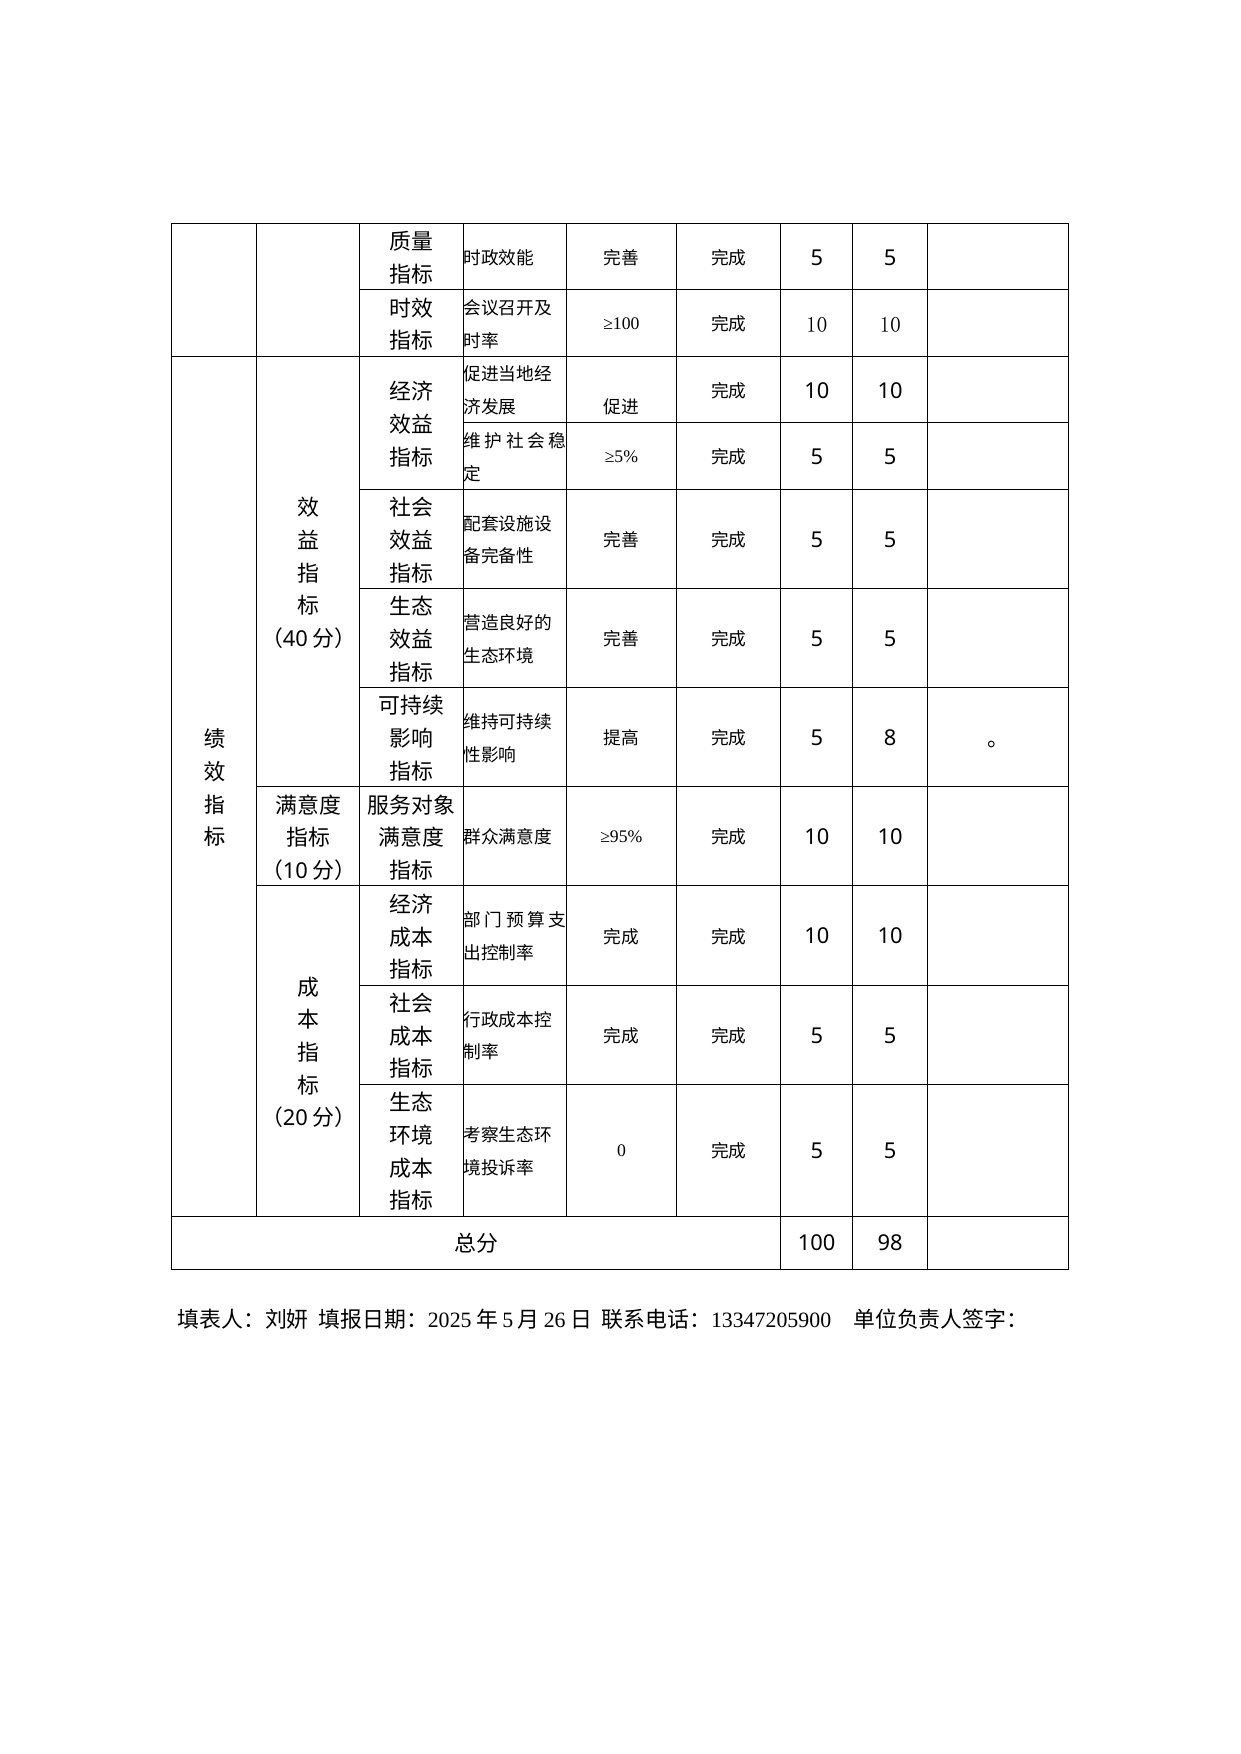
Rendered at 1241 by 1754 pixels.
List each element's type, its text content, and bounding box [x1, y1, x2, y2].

table_cell 完善 [567, 589, 676, 687]
table_cell [928, 589, 1068, 687]
table_cell 完成 [567, 986, 676, 1084]
table_cell 考察生态环境投诉率 [464, 1085, 566, 1216]
table_cell [928, 1217, 1068, 1269]
table_cell [928, 490, 1068, 588]
table_cell 完成 [677, 290, 780, 356]
table_cell 完成 [677, 490, 780, 588]
table_cell [928, 787, 1068, 885]
table_cell 100 [781, 1217, 852, 1269]
table_cell 10 [853, 357, 927, 422]
table_cell 完成 [677, 986, 780, 1084]
text 填表人：刘妍 填报日期：2025年5月26日 联系电话：13347205900 单位负责人签字： [177, 1302, 1063, 1334]
table_cell 5 [853, 1085, 927, 1216]
table_header [257, 224, 359, 356]
table_cell 生态 效益 指标 [360, 589, 463, 687]
table_cell 0 [567, 1085, 676, 1216]
table_cell 行政成本控制率 [464, 986, 566, 1084]
table_cell 5 [781, 1085, 852, 1216]
table_cell 10 [781, 290, 852, 356]
table_cell 总分 [172, 1217, 780, 1269]
table_cell 群众满意度 [464, 787, 566, 885]
table_cell 可持续 影响 指标 [360, 688, 463, 786]
table_cell 。 [928, 688, 1068, 786]
table_cell 经济 成本 指标 [360, 886, 463, 984]
table_cell 10 [781, 357, 852, 422]
table_cell ≥5% [567, 423, 676, 489]
table_cell 配套设施设备完备性 [464, 490, 566, 588]
table_cell [928, 1085, 1068, 1216]
table_cell 完成 [677, 886, 780, 984]
table_cell 维护社会稳定 [464, 423, 566, 489]
table_cell 社会 成本 指标 [360, 986, 463, 1084]
table_cell [928, 290, 1068, 356]
table_cell 促进 [567, 357, 676, 422]
table_cell 营造良好的生态环境 [464, 589, 566, 687]
table_cell 完成 [677, 1085, 780, 1216]
table_cell 会议召开及时率 [464, 290, 566, 356]
table_header 质量 指标 [360, 224, 463, 289]
table_cell [928, 423, 1068, 489]
table_cell 成 本 指 标 （20分） [257, 886, 359, 1216]
table_cell 5 [781, 688, 852, 786]
table_cell 5 [853, 589, 927, 687]
table_cell 完善 [567, 490, 676, 588]
table_cell 服务对象 满意度 指标 [360, 787, 463, 885]
table_cell 绩 效 指 标 [172, 357, 256, 1216]
table_cell 社会 效益 指标 [360, 490, 463, 588]
table_cell 10 [853, 787, 927, 885]
table_cell 5 [853, 986, 927, 1084]
table_cell 效 益 指 标 （40分） [257, 357, 359, 786]
table_cell ≥95% [567, 787, 676, 885]
table_cell 8 [853, 688, 927, 786]
table_cell 完成 [677, 589, 780, 687]
table_cell ≥100 [567, 290, 676, 356]
table_cell 提高 [567, 688, 676, 786]
table_cell [928, 986, 1068, 1084]
table_cell 5 [781, 423, 852, 489]
table_cell 完成 [677, 423, 780, 489]
table_cell 5 [781, 490, 852, 588]
table_header 时政效能 [464, 224, 566, 289]
table_cell 时效 指标 [360, 290, 463, 356]
table_cell 完成 [567, 886, 676, 984]
table_header [172, 224, 256, 356]
table_cell 维持可持续性影响 [464, 688, 566, 786]
table_cell 5 [853, 423, 927, 489]
table_header 5 [781, 224, 852, 289]
table_cell [928, 357, 1068, 422]
table_header 完善 [567, 224, 676, 289]
table_cell 10 [853, 290, 927, 356]
table_cell 满意度 指标 （10分） [257, 787, 359, 885]
table_cell 完成 [677, 688, 780, 786]
table_header 完成 [677, 224, 780, 289]
table_header [928, 224, 1068, 289]
table_cell [928, 886, 1068, 984]
table_cell 经济 效益 指标 [360, 357, 463, 489]
table_cell 部门预算支出控制率 [464, 886, 566, 984]
table_cell 5 [853, 490, 927, 588]
table_cell 生态 环境 成本 指标 [360, 1085, 463, 1216]
table_cell 98 [853, 1217, 927, 1269]
table_cell 5 [781, 589, 852, 687]
table_cell 5 [781, 986, 852, 1084]
table_cell 促进当地经济发展 [464, 357, 566, 422]
table_cell 10 [781, 886, 852, 984]
table_cell 完成 [677, 787, 780, 885]
table_cell 10 [781, 787, 852, 885]
table_cell 10 [853, 886, 927, 984]
table_cell 完成 [677, 357, 780, 422]
table_header 5 [853, 224, 927, 289]
